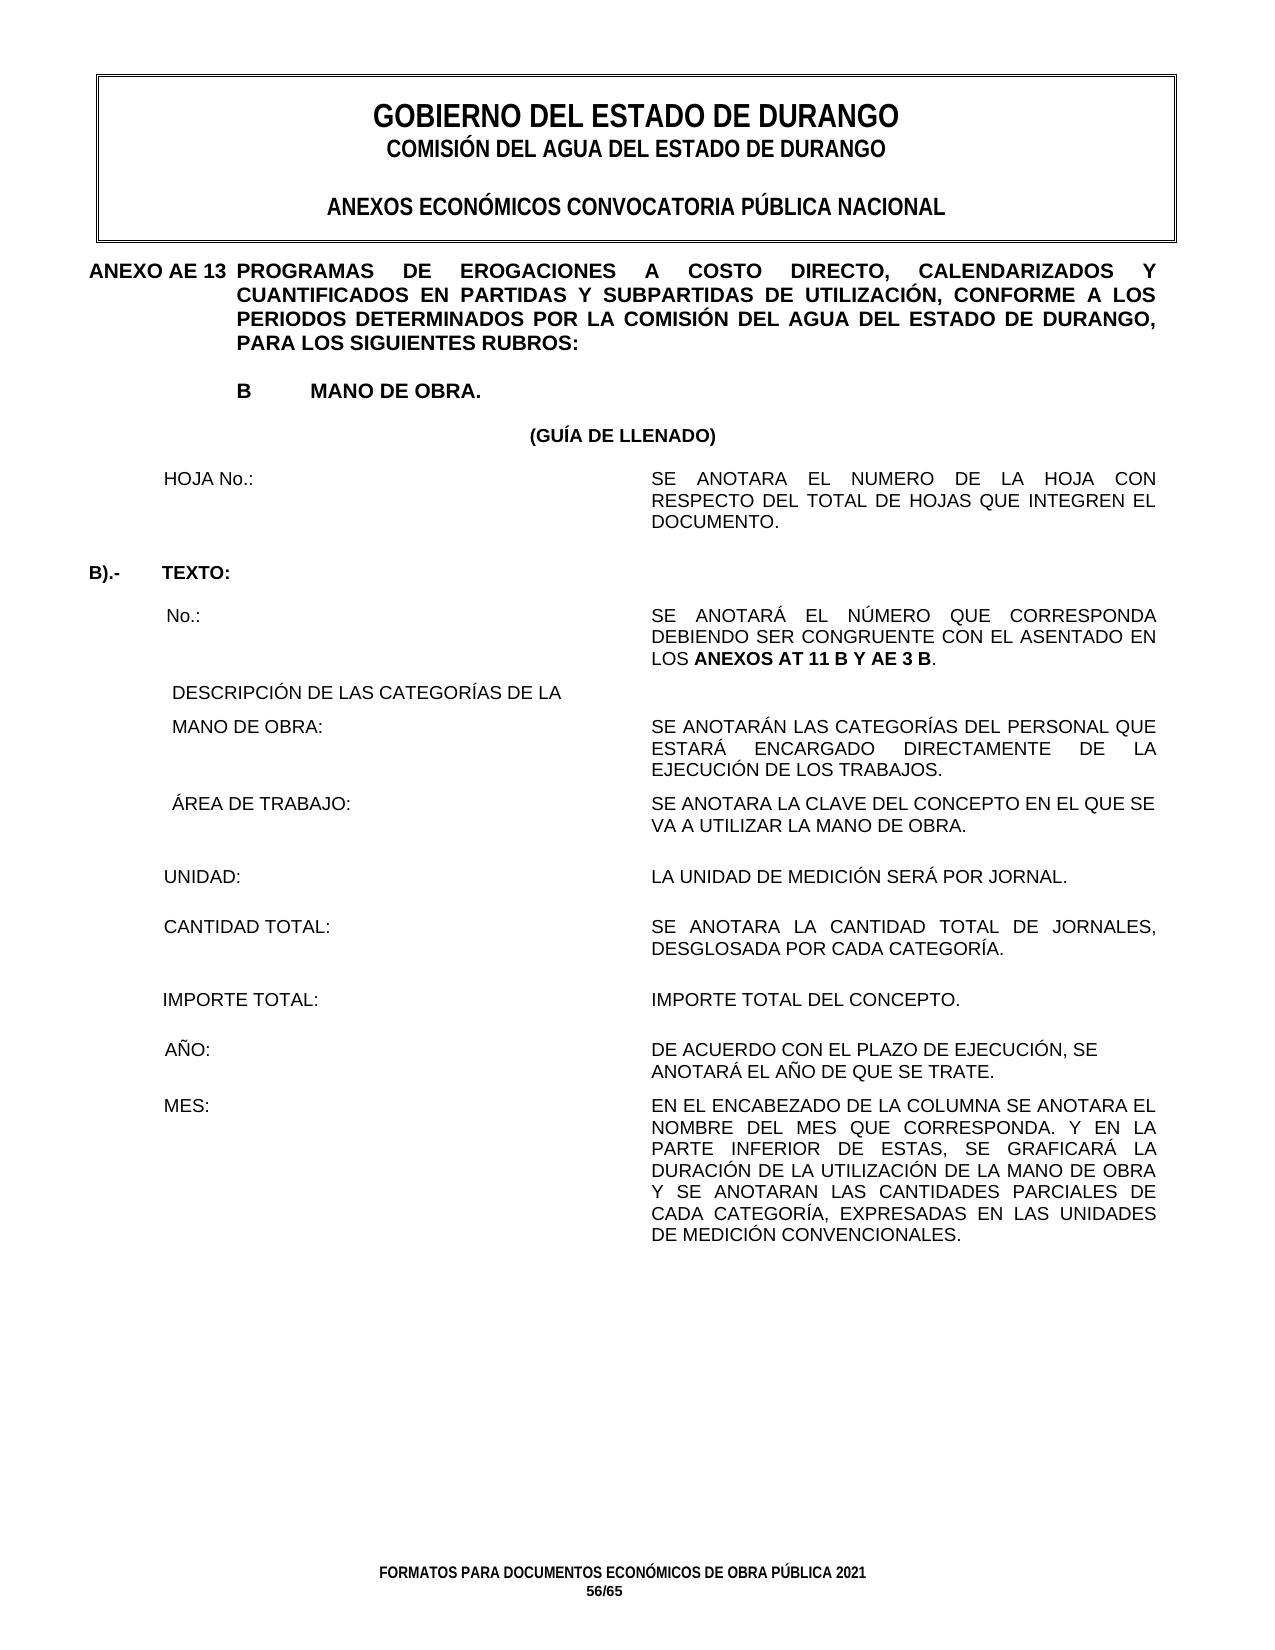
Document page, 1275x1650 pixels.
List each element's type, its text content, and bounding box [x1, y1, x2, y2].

text B).- TEXTO: [89, 562, 1157, 583]
text IMPORTE TOTAL: IMPORTE TOTAL DEL CONCEPTO. [162, 988, 1157, 1010]
text No.: SE ANOTARÁ EL NÚMERO QUE CORRESPONDA DEBIENDO SER CONGRUENTE CON EL ASENTADO EN LOS ANEXOS AT 11 B Y AE 3 B. [166, 605, 1157, 669]
text AÑO: DE ACUERDO CON EL PLAZO DE EJECUCIÓN, SE ANOTARÁ EL AÑO DE QUE SE TRATE. [164, 1039, 1157, 1082]
text MANO DE OBRA: SE ANOTARÁN LAS CATEGORÍAS DEL PERSONAL QUE ESTARÁ ENCARGADO DIRECTAMENTE DE LA EJECUCIÓN DE LOS TRABAJOS. [172, 716, 1157, 781]
text DESCRIPCIÓN DE LAS CATEGORÍAS DE LA [172, 682, 1157, 703]
text ÁREA DE TRABAJO: SE ANOTARA LA CLAVE DEL CONCEPTO EN EL QUE SE VA A UTILIZAR LA MANO DE OBRA. [172, 793, 1157, 836]
text HOJA No.: SE ANOTARA EL NUMERO DE LA HOJA CON RESPECTO DEL TOTAL DE HOJAS QUE INTEGREN EL DOCUMENTO. [164, 468, 1157, 532]
text MES: EN EL ENCABEZADO DE LA COLUMNA SE ANOTARA EL NOMBRE DEL MES QUE CORRESPONDA. Y EN LA PARTE INFERIOR DE ESTAS, SE GRAFICARÁ LA DURACIÓN DE LA UTILIZACIÓN DE LA MANO DE OBRA Y SE ANOTARAN LAS CANTIDADES PARCIALES DE CADA CATEGORÍA, EXPRESADAS EN LAS UNIDADES DE MEDICIÓN CONVENCIONALES. [164, 1095, 1157, 1246]
text CANTIDAD TOTAL: SE ANOTARA LA CANTIDAD TOTAL DE JORNALES, DESGLOSADA POR CADA CATEGORÍA. [164, 916, 1157, 959]
text UNIDAD: LA UNIDAD DE MEDICIÓN SERÁ POR JORNAL. [164, 866, 1157, 887]
